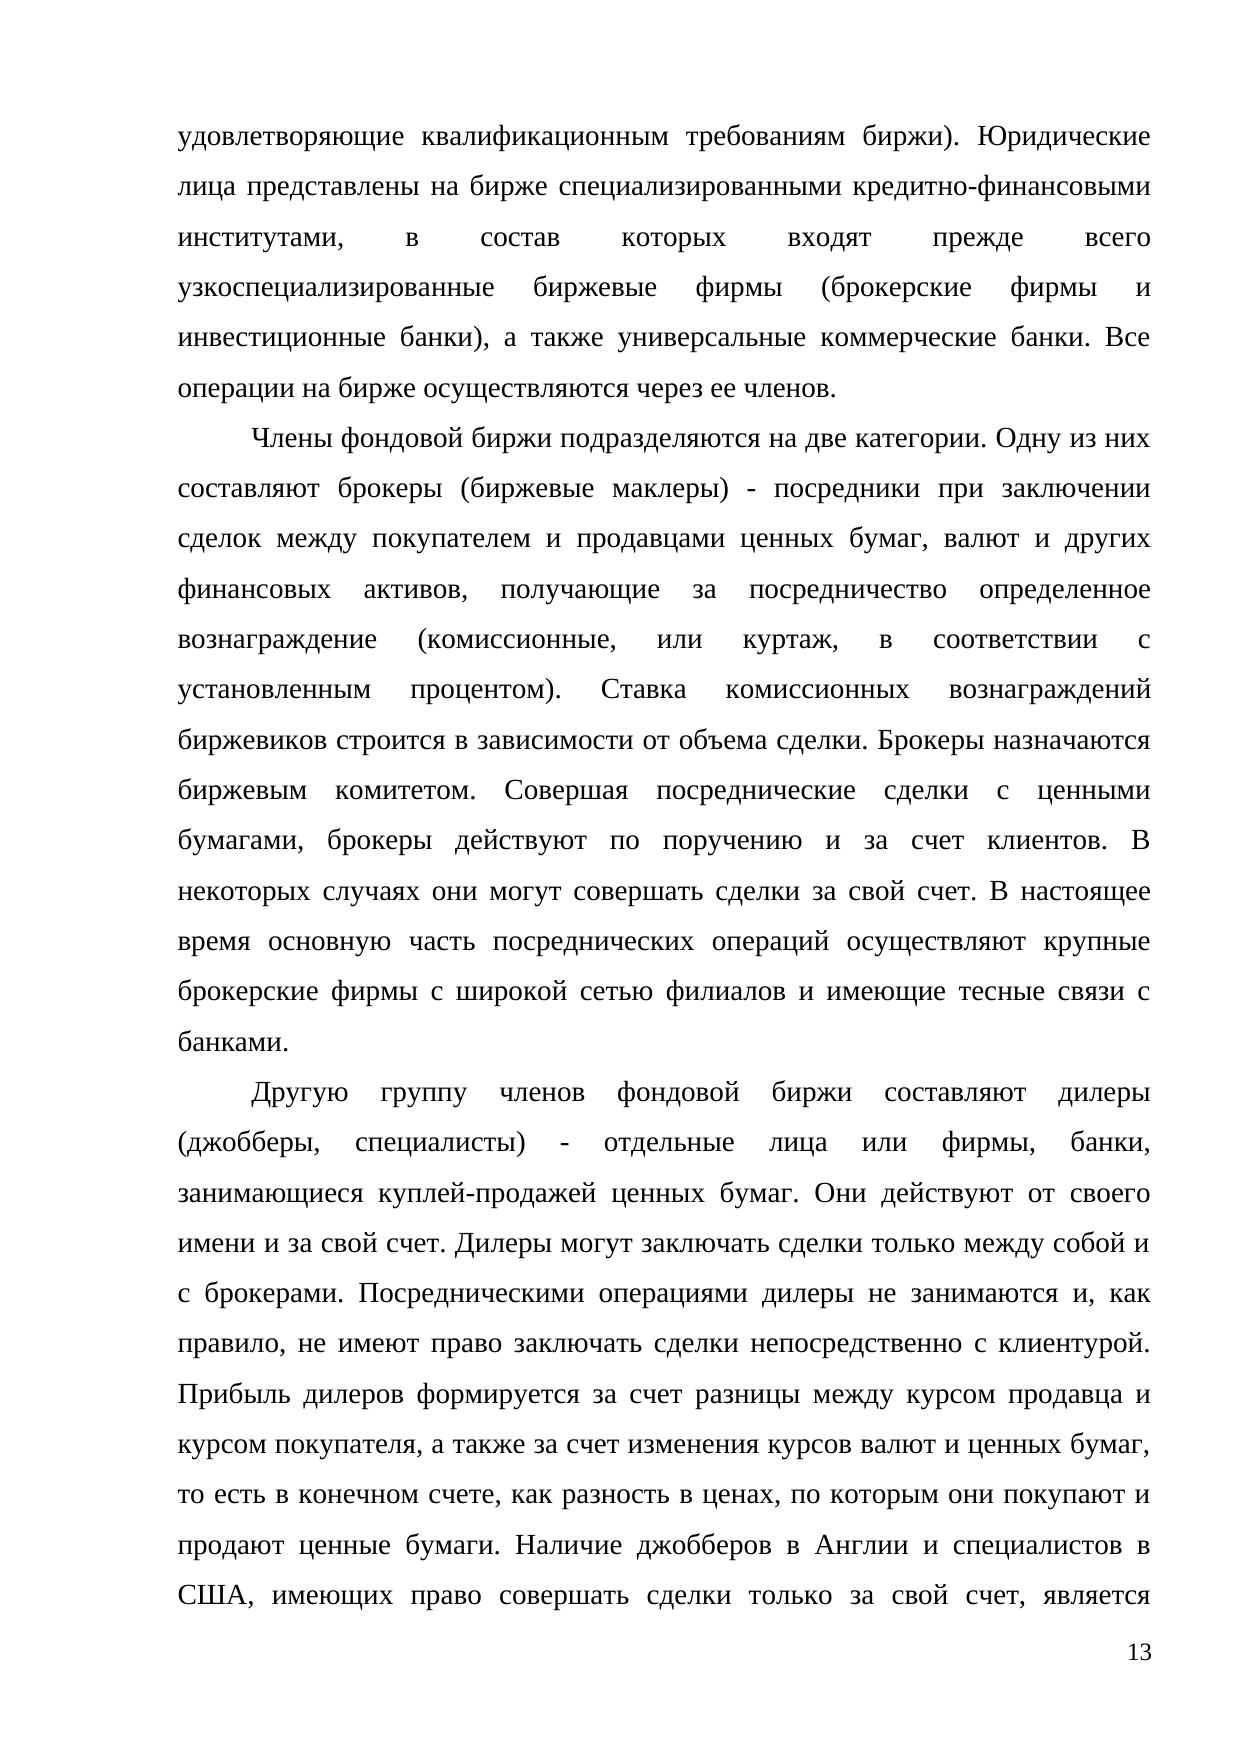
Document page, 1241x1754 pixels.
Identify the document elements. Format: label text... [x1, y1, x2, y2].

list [177, 118, 1152, 403]
list Члены фондовой биржи подразделяются на две категории. Одну из них составляют брокеры (биржевые маклеры) - посредники при заключении сделок между покупателем и продавцами ценных бумаг, валют и других финансовых активов, получающие за посредничество определенное вознаграждение (комиссионные, или куртаж, в соответствии с установленным процентом). Ставка комиссионных вознаграждений биржевиков строится в зависимости от объема сделки. Брокеры назначаются биржевым комитетом. Совершая посреднические сделки с ценными бумагами, брокеры действуют по поручению и за счет клиентов. В некоторых случаях они могут совершать сделки за свой счет. В настоящее время основную часть посреднических операций осуществляют крупные брокерские фирмы с широкой сетью филиалов и имеющие тесные связи с банками. [177, 420, 1152, 1057]
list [177, 1074, 1152, 1611]
